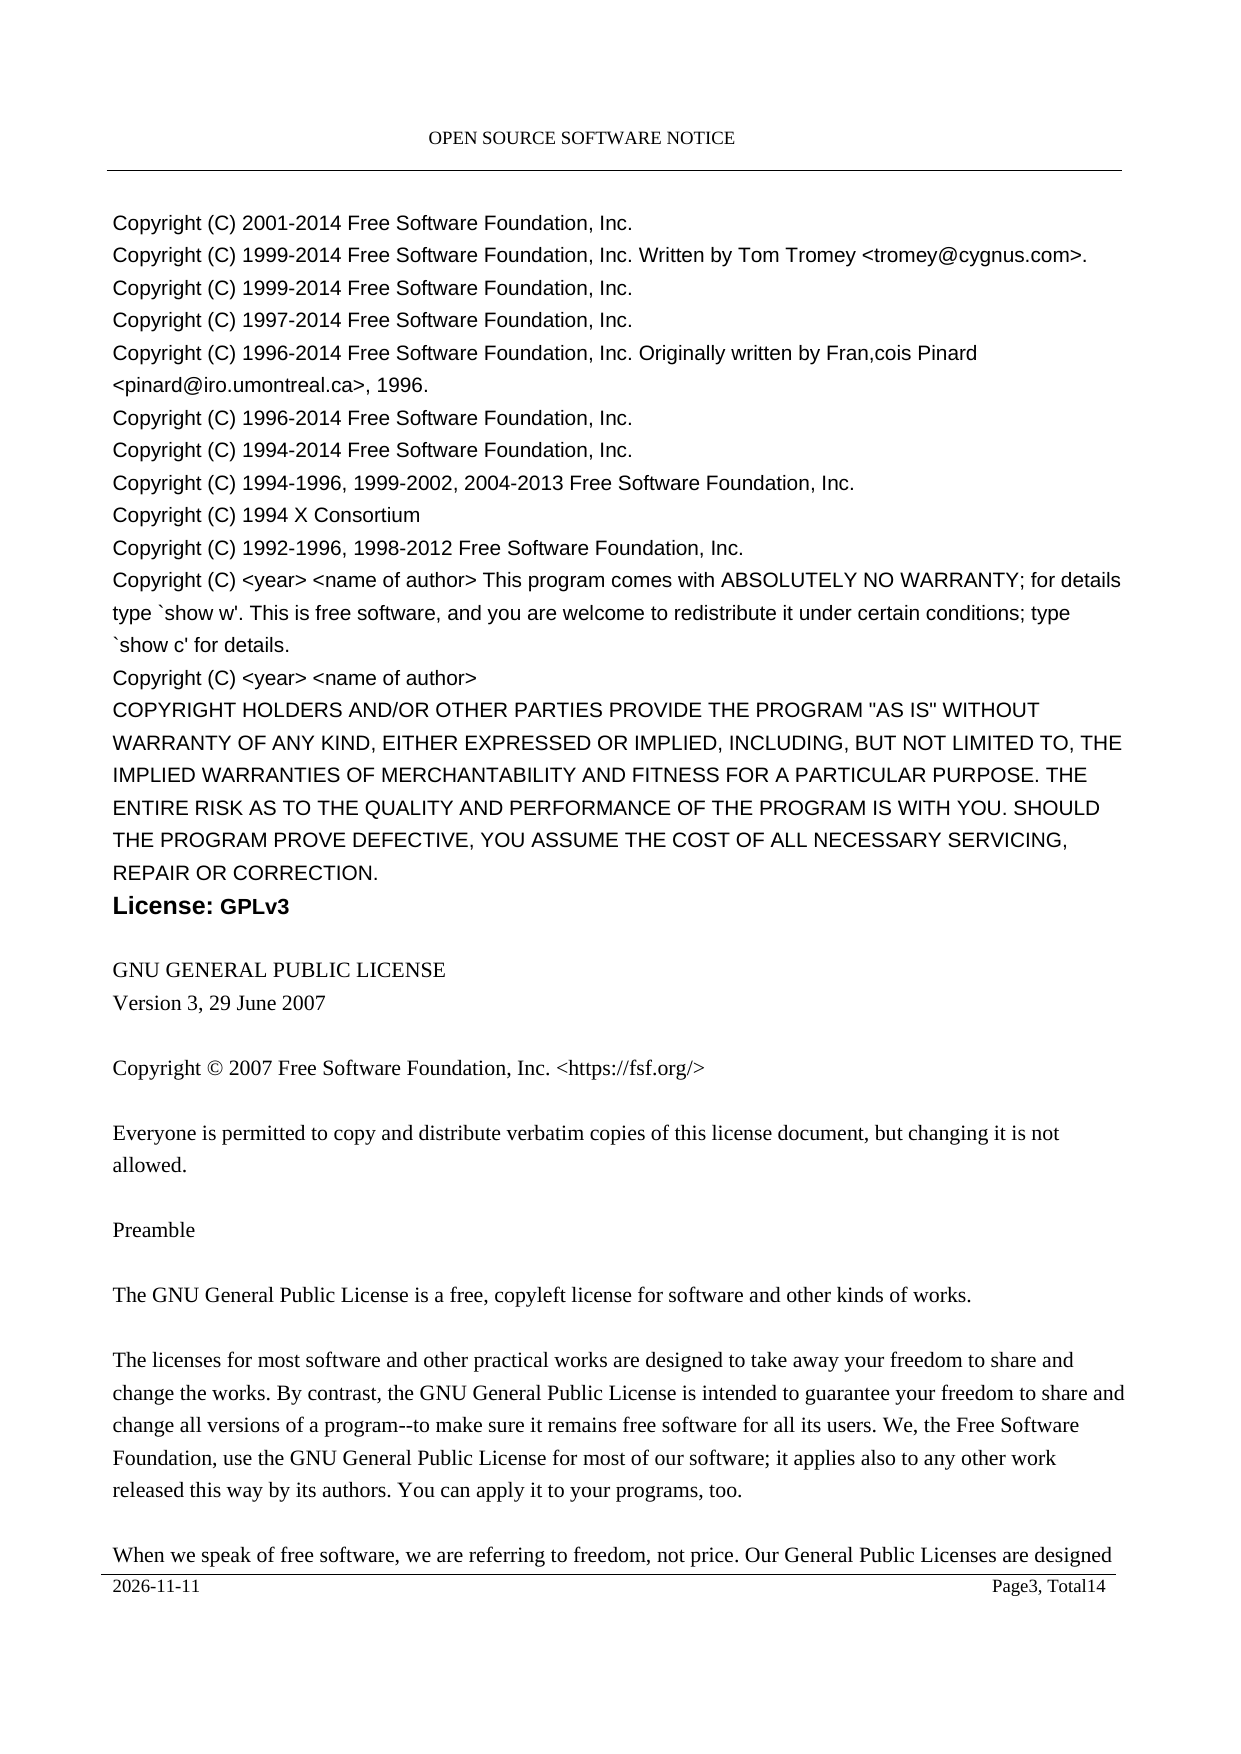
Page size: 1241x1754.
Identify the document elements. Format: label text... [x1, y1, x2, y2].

text Copyright (C) 1994-1996, 1999-2002, 2004-2013 Free Software Foundation, Inc. [112, 466, 1128, 499]
text Copyright (C) 1996-2014 Free Software Foundation, Inc. [112, 401, 1128, 434]
text Copyright (C) <year> <name of author> [112, 661, 1128, 694]
text Copyright (C) 1999-2014 Free Software Foundation, Inc. [112, 271, 1128, 304]
text Copyright (C) 1999-2014 Free Software Foundation, Inc. Written by Tom Tromey <tromey@cygnus.com>. [112, 239, 1128, 271]
text Copyright (C) 1992-1996, 1998-2012 Free Software Foundation, Inc. [112, 531, 1128, 564]
text Copyright (C) 2001-2014 Free Software Foundation, Inc. [112, 206, 1128, 239]
text COPYRIGHT HOLDERS AND/OR OTHER PARTIES PROVIDE THE PROGRAM "AS IS" WITHOUT WARRANTY OF ANY KIND, EITHER EXPRESSED OR IMPLIED, INCLUDING, BUT NOT LIMITED TO, THE IMPLIED WARRANTIES OF MERCHANTABILITY AND FITNESS FOR A PARTICULAR PURPOSE. THE ENTIRE RISK AS TO THE QUALITY AND PERFORMANCE OF THE PROGRAM IS WITH YOU. SHOULD THE PROGRAM PROVE DEFECTIVE, YOU ASSUME THE COST OF ALL NECESSARY SERVICING, REPAIR OR CORRECTION. [112, 694, 1128, 889]
text Copyright (C) 1994 X Consortium [112, 499, 1128, 531]
text Copyright (C) 1996-2014 Free Software Foundation, Inc. Originally written by Fran,cois Pinard <pinard@iro.umontreal.ca>, 1996. [112, 336, 1128, 401]
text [112, 889, 1128, 1571]
text Copyright (C) 1997-2014 Free Software Foundation, Inc. [112, 304, 1128, 336]
text Copyright (C) 1994-2014 Free Software Foundation, Inc. [112, 434, 1128, 466]
text Copyright (C) <year> <name of author> This program comes with ABSOLUTELY NO WARRANTY; for details type `show w'. This is free software, and you are welcome to redistribute it under certain conditions; type `show c' for details. [112, 564, 1128, 661]
